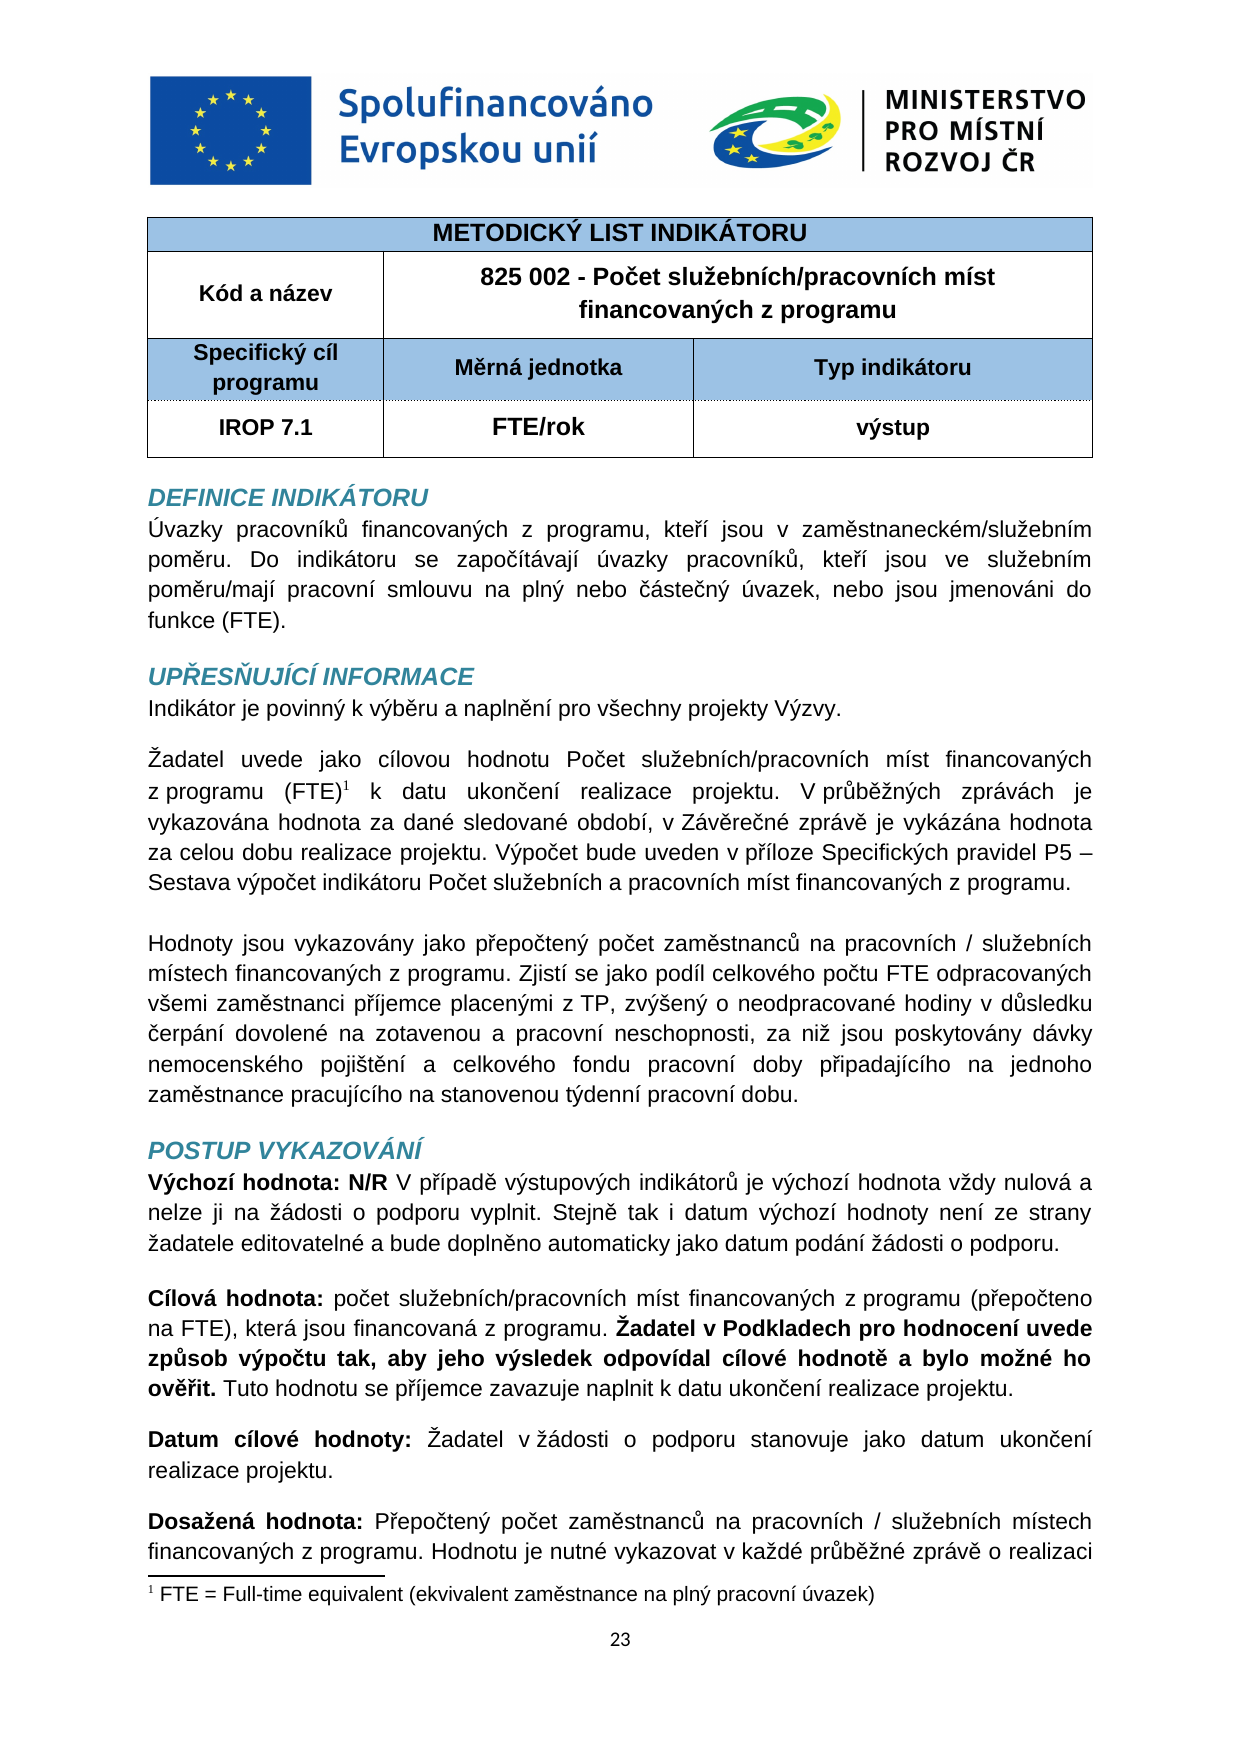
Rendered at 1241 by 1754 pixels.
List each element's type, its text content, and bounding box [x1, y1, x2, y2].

table_cell 825 002 - Počet služebních/pracovních míst financovaných z programu [384, 252, 1092, 338]
text postup vykazování [148, 1136, 1092, 1165]
text Definice indikátoru [148, 483, 1092, 512]
text Datum cílové hodnoty: Žadatel v žádosti o podporu stanovuje jako datum ukončení realizace projektu. [148, 1426, 1092, 1483]
table_header METODICKÝ LIST INDIKÁTORU [148, 218, 1092, 251]
text Upřesňující informace [148, 662, 1092, 691]
table_cell Specifický cíl programu [148, 339, 383, 400]
table_cell FTE/rok [384, 400, 693, 457]
table_cell IROP 7.1 [148, 400, 383, 457]
text Výchozí hodnota: N/R V případě výstupových indikátorů je výchozí hodnota vždy nulová a nelze ji na žádosti o podporu vyplnit. Stejně tak i datum výchozí hodnoty není ze strany žadatele editovatelné a bude doplněno automaticky jako datum podání žádosti o podporu. [148, 1169, 1092, 1256]
text Cílová hodnota: počet služebních/pracovních míst financovaných z programu (přepočteno na FTE), která jsou financovaná z programu. Žadatel v Podkladech pro hodnocení uvede způsob výpočtu tak, aby jeho výsledek odpovídal cílové hodnotě a bylo možné ho ověřit. Tuto hodnotu se příjemce zavazuje naplnit k datu ukončení realizace projektu. [148, 1285, 1092, 1402]
text Indikátor je povinný k výběru a naplnění pro všechny projekty Výzvy. [148, 695, 1092, 721]
text Hodnoty jsou vykazovány jako přepočtený počet zaměstnanců na pracovních / služebních místech financovaných z programu. Zjistí se jako podíl celkového počtu FTE odpracovaných všemi zaměstnanci příjemce placenými z TP, zvýšený o neodpracované hodiny v důsledku čerpání dovolené na zotavenou a pracovní neschopnosti, za niž jsou poskytovány dávky nemocenského pojištění a celkového fondu pracovní doby připadajícího na jednoho zaměstnance pracujícího na stanovenou týdenní pracovní dobu. [148, 930, 1092, 1107]
table_cell Kód a název [148, 252, 383, 338]
table_cell Měrná jednotka [384, 339, 693, 400]
picture [147, 73, 1093, 188]
table_cell výstup [694, 400, 1092, 457]
text Úvazky pracovníků financovaných z programu, kteří jsou v zaměstnaneckém/služebním poměru. Do indikátoru se započítávají úvazky pracovníků, kteří jsou ve služebním poměru/mají pracovní smlouvu na plný nebo částečný úvazek, nebo jsou jmenováni do funkce (FTE). [148, 516, 1092, 633]
table_cell Typ indikátoru [694, 339, 1092, 400]
text Žadatel uvede jako cílovou hodnotu Počet služebních/pracovních míst financovaných z programu (FTE) k datu ukončení realizace projektu. V průběžných zprávách je vykazována hodnota za dané sledované období, v Závěrečné zprávě je vykázána hodnota za celou dobu realizace projektu. Výpočet bude uveden v příloze Specifických pravidel P5 – Sestava výpočet indikátoru Počet služebních a pracovních míst financovaných z programu. [148, 746, 1092, 896]
